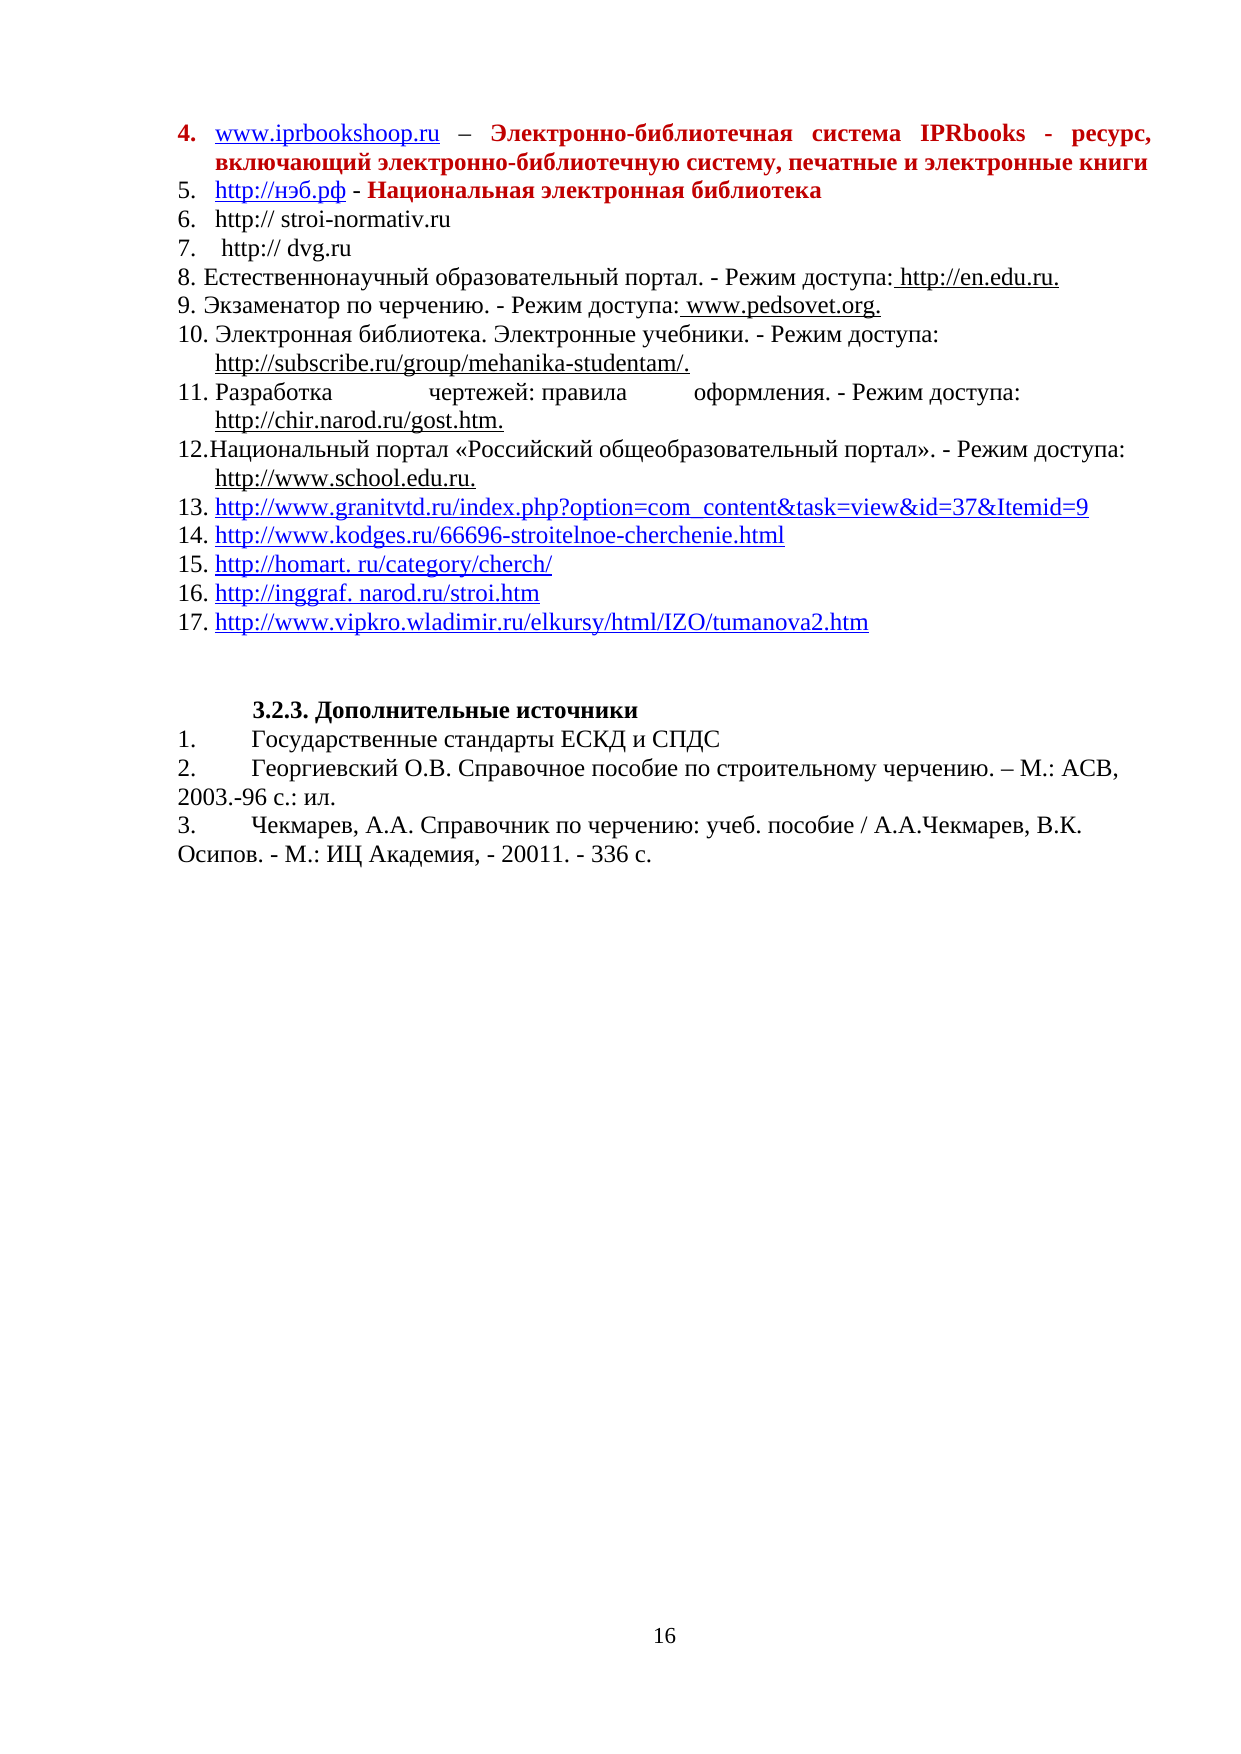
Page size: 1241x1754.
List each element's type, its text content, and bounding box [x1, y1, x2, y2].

text 3. Чекмарев, А.А. Справочник по черчению: учеб. пособие / А.А.Чекмарев, В.К. Осипов. - М.: ИЦ Академия, - 20011. - 336 с. [177, 811, 1152, 868]
list Естественнонаучный образовательный портал. - Режим доступа: http://en.edu.ru. [177, 262, 1152, 291]
text 3.2.3. Дополнительные источники [252, 696, 1152, 724]
list www.iprbookshoop.ru – Электронно-библиотечная система IPRbooks - ресурс, включающий электронно-библиотечную систему, печатные и электронные книги [177, 118, 1152, 176]
list Разработка чертежей: правила оформления. - Режим доступа: http://chir.narod.ru/gost.htm. [177, 377, 1149, 434]
list http://www.granitvtd.ru/index.php?option=com_content&task=view&id=37&Itemid=9 [177, 492, 1152, 521]
list Экзаменатор по черчению. - Режим доступа: www.pedsovet.org. [177, 291, 1152, 319]
list http://www.vipkro.wladimir.ru/elkursy/html/IZO/tumanova2.htm [177, 607, 1152, 636]
text 1. Государственные стандарты ЕСКД и СПДС [177, 724, 1152, 753]
list Электронная библиотека. Электронные учебники. - Режим доступа: http://subscribe.ru/group/mehanika-studentam/. [177, 319, 1149, 377]
list http:// dvg.ru [177, 233, 1152, 262]
list http://нэб.рф - Национальная электронная библиотека [177, 176, 1152, 204]
list http://www.kodges.ru/66696-stroitelnoe-cherchenie.html [177, 521, 1152, 549]
text 2. Георгиевский О.В. Справочное пособие по строительному черчению. – М.: АСВ, 2003.-96 с.: ил. [177, 753, 1152, 811]
list http://homart. ru/category/cherch/ [177, 549, 1152, 578]
list http:// stroi-normativ.ru [177, 204, 1152, 233]
list Национальный портал «Российский общеобразовательный портал». - Режим доступа: http://www.school.edu.ru. [177, 434, 1149, 492]
list http://inggraf. narod.ru/stroi.htm [177, 578, 1152, 607]
